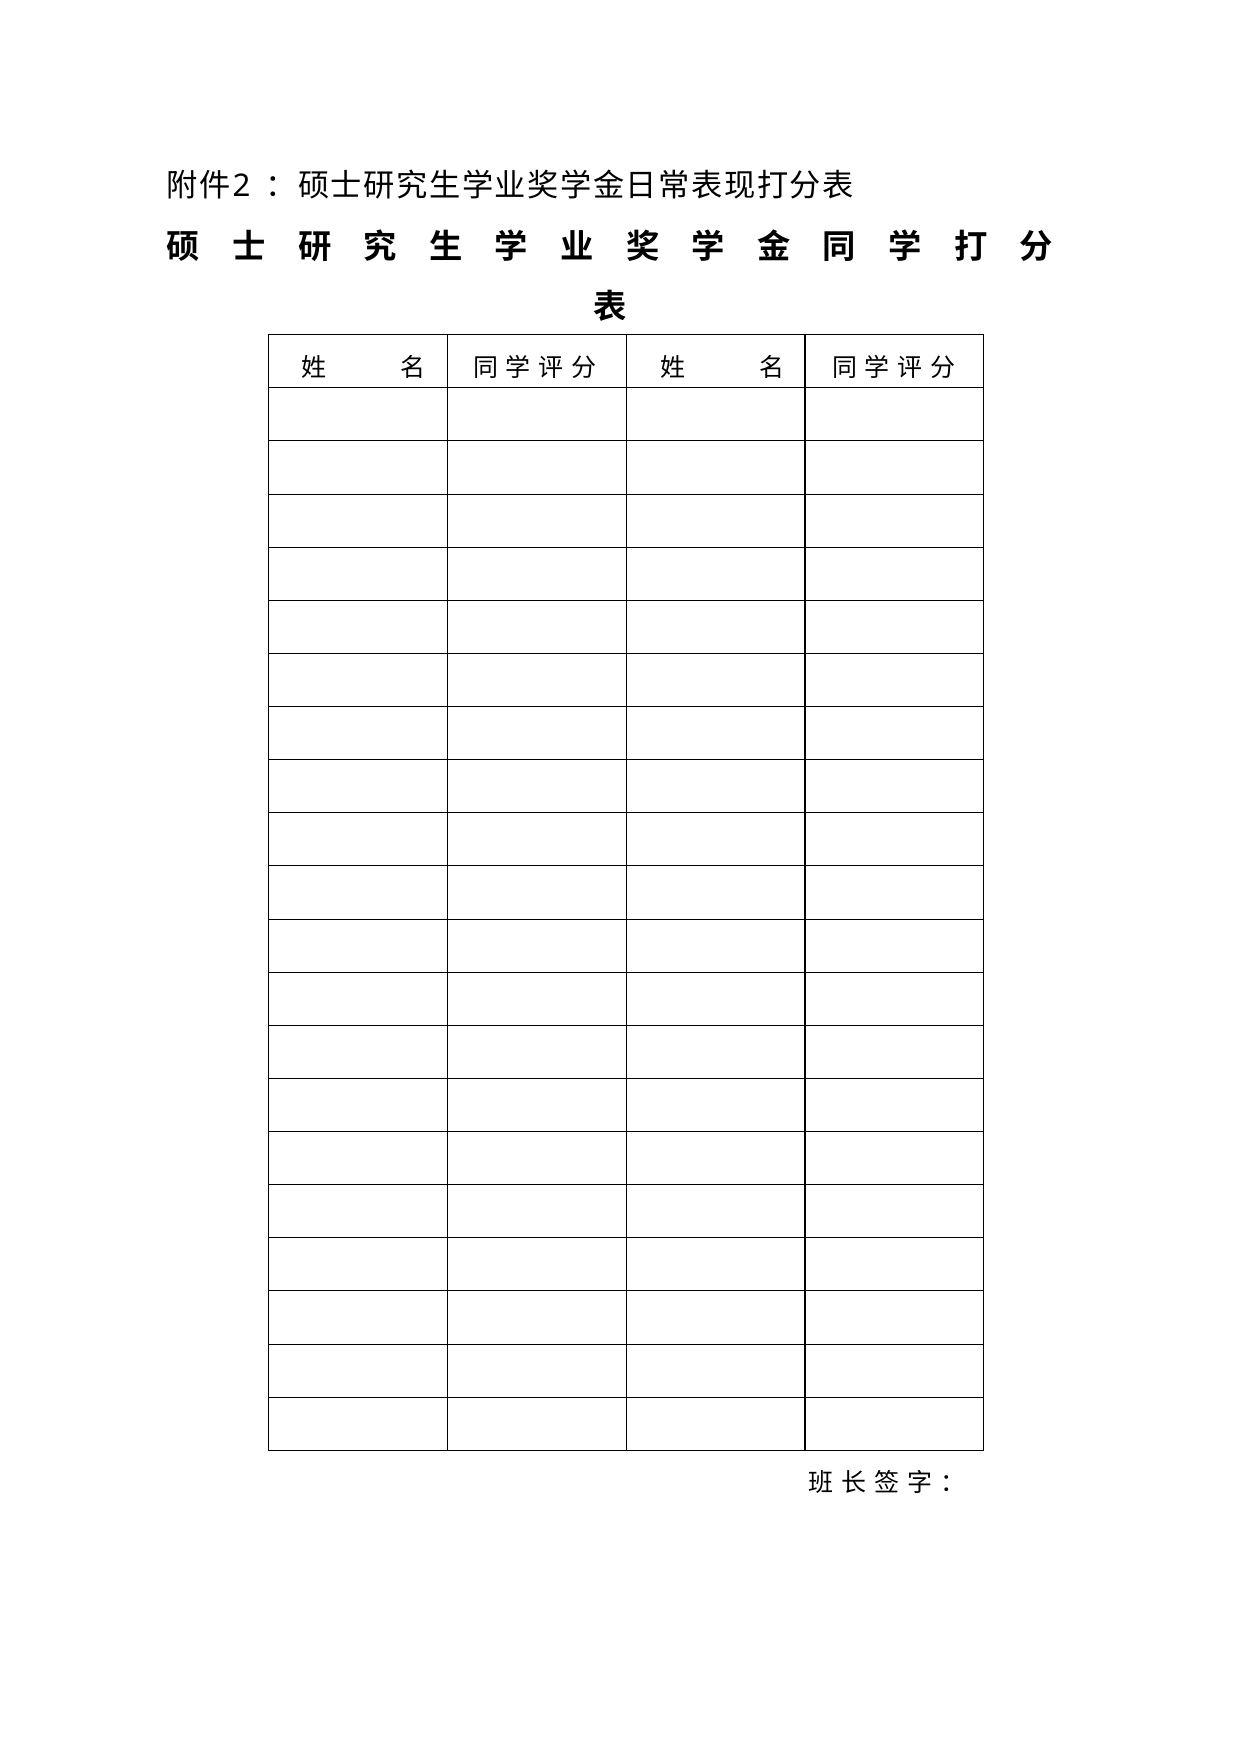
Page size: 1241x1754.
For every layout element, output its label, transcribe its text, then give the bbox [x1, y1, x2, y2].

table_cell [448, 1345, 626, 1397]
table_cell 班长签字： [268, 1451, 984, 1503]
table_header 姓 名 [627, 335, 804, 387]
table_cell [627, 548, 804, 600]
table_cell [806, 1185, 983, 1237]
table_cell [627, 1345, 804, 1397]
table_cell [448, 920, 626, 972]
text 硕士研究生学业奖学金同学打分表 [167, 213, 1085, 334]
table_cell [269, 654, 447, 706]
table_cell [448, 1398, 626, 1450]
table_cell [806, 760, 983, 812]
table_cell [269, 973, 447, 1025]
table_cell [627, 1185, 804, 1237]
table_cell [627, 388, 804, 440]
table_cell [448, 760, 626, 812]
table_header 姓 名 [269, 335, 447, 387]
table_cell [806, 707, 983, 759]
table_header 同学评分 [448, 335, 626, 387]
table_cell [806, 601, 983, 653]
table_cell [806, 920, 983, 972]
table_cell [627, 707, 804, 759]
table_cell [269, 866, 447, 918]
table_cell [806, 866, 983, 918]
table_cell [448, 813, 626, 865]
table_cell [806, 1345, 983, 1397]
table_cell [269, 920, 447, 972]
table_cell [806, 813, 983, 865]
table_cell [627, 1238, 804, 1290]
table_cell [269, 1185, 447, 1237]
table_cell [269, 1291, 447, 1343]
table_cell [806, 1238, 983, 1290]
table_cell [627, 441, 804, 493]
table_cell [806, 495, 983, 547]
table_cell [627, 920, 804, 972]
table_cell [806, 1026, 983, 1078]
table_cell [448, 548, 626, 600]
table_cell [806, 973, 983, 1025]
table_cell [448, 495, 626, 547]
table_cell [269, 1398, 447, 1450]
table_cell [627, 1132, 804, 1184]
table_cell [627, 760, 804, 812]
table_cell [269, 548, 447, 600]
table_cell [627, 601, 804, 653]
table_cell [269, 707, 447, 759]
table_cell [448, 441, 626, 493]
table_cell [806, 1398, 983, 1450]
table_cell [269, 1079, 447, 1131]
table_cell [448, 388, 626, 440]
table_cell [269, 1345, 447, 1397]
table_cell [627, 654, 804, 706]
table_cell [806, 1291, 983, 1343]
text 附件2：硕士研究生学业奖学金日常表现打分表 [167, 153, 1085, 213]
table_cell [806, 654, 983, 706]
table_cell [448, 1026, 626, 1078]
table_cell [448, 1079, 626, 1131]
table_cell [269, 1238, 447, 1290]
table_cell [448, 654, 626, 706]
table_cell [806, 1079, 983, 1131]
table_cell [627, 813, 804, 865]
table_cell [627, 1026, 804, 1078]
table_cell [806, 388, 983, 440]
table_cell [269, 495, 447, 547]
table_cell [448, 866, 626, 918]
table_cell [627, 973, 804, 1025]
table_cell [269, 441, 447, 493]
table_header 同学评分 [806, 335, 983, 387]
table_cell [448, 1291, 626, 1343]
table_cell [269, 760, 447, 812]
table_cell [806, 548, 983, 600]
table_cell [627, 866, 804, 918]
table_cell [806, 441, 983, 493]
table_cell [448, 707, 626, 759]
table_cell [806, 1132, 983, 1184]
table_cell [448, 1132, 626, 1184]
table_cell [269, 388, 447, 440]
table_cell [269, 601, 447, 653]
table_cell [627, 495, 804, 547]
table_cell [627, 1398, 804, 1450]
table_cell [627, 1291, 804, 1343]
table_cell [448, 973, 626, 1025]
table_cell [269, 1026, 447, 1078]
table_cell [448, 601, 626, 653]
table_cell [269, 813, 447, 865]
table_cell [448, 1238, 626, 1290]
table_cell [269, 1132, 447, 1184]
table_cell [627, 1079, 804, 1131]
table_cell [448, 1185, 626, 1237]
